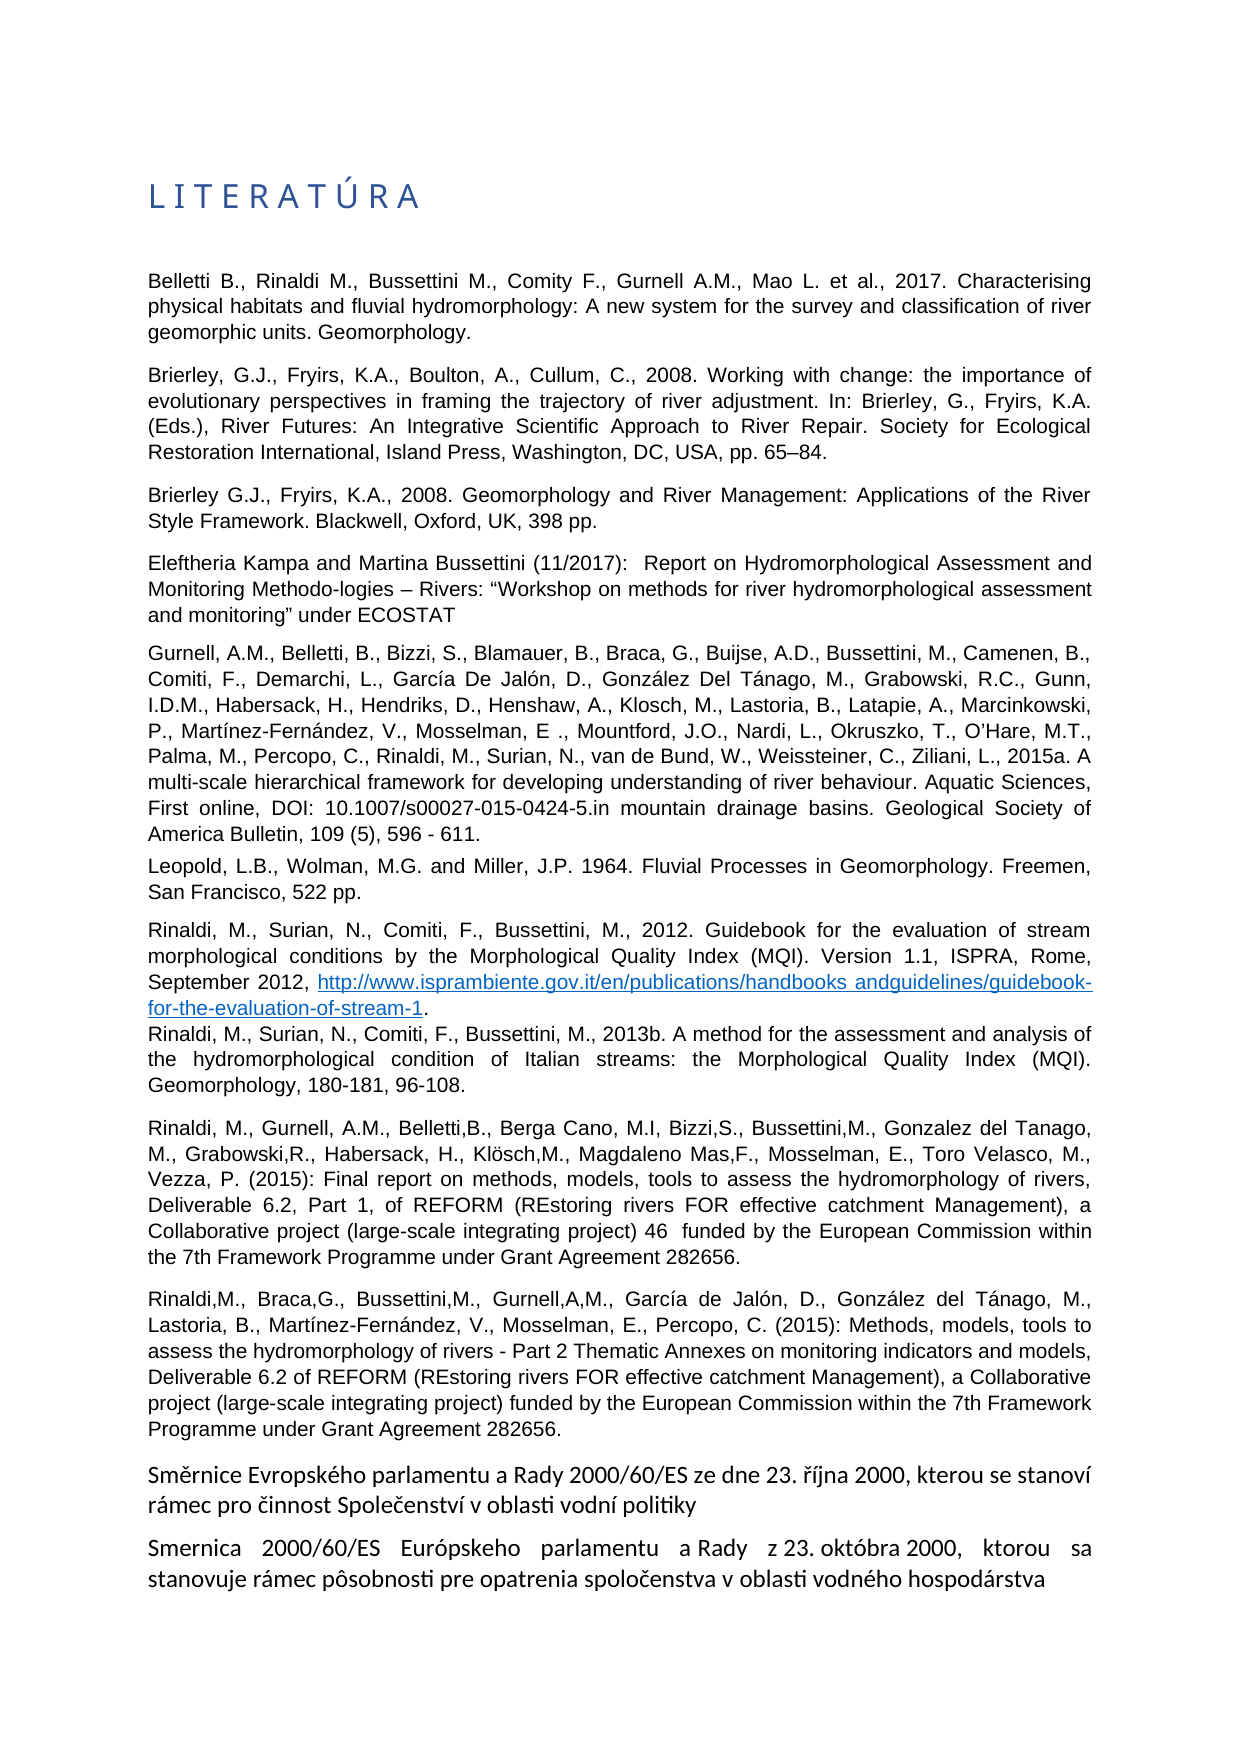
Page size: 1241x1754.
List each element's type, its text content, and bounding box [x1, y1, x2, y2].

subtitle L I T E R A T Ú R A [148, 173, 1093, 218]
text Rinaldi, M., Surian, N., Comiti, F., Bussettini, M., 2012. Guidebook for the evaluation of stream morphological conditions by the Morphological Quality Index (MQI). Version 1.1, ISPRA, Rome, September 2012, http://www.isprambiente.gov.it/en/publications/handbooks andguidelines/guidebook-for-the-evaluation-of-stream-1. [148, 918, 1093, 1019]
text Smernica 2000/60/ES Európskeho parlamentu a Rady z 23. októbra 2000, ktorou sa stanovuje rámec pôsobnosti pre opatrenia spoločenstva v oblasti vodného hospodárstva [148, 1532, 1093, 1593]
text Brierley G.J., Fryirs, K.A., 2008. Geomorphology and River Management: Applications of the River Style Framework. Blackwell, Oxford, UK, 398 pp. [148, 483, 1093, 532]
text Belletti B., Rinaldi M., Bussettini M., Comity F., Gurnell A.M., Mao L. et al., 2017. Characterising physical habitats and fluvial hydromorphology: A new system for the survey and classification of river geomorphic units. Geomorphology. [148, 268, 1093, 344]
text Brierley, G.J., Fryirs, K.A., Boulton, A., Cullum, C., 2008. Working with change: the importance of evolutionary perspectives in framing the trajectory of river adjustment. In: Brierley, G., Fryirs, K.A. (Eds.), River Futures: An Integrative Scientific Approach to River Repair. Society for Ecological Restoration International, Island Press, Washington, DC, USA, pp. 65–84. [148, 363, 1093, 464]
text Eleftheria Kampa and Martina Bussettini (11/2017): Report on Hydromorphological Assessment and Monitoring Methodo-logies – Rivers: “Workshop on methods for river hydromorphological assessment and monitoring” under ECOSTAT [148, 551, 1093, 627]
text Rinaldi, M., Gurnell, A.M., Belletti,B., Berga Cano, M.I, Bizzi,S., Bussettini,M., Gonzalez del Tanago, M., Grabowski,R., Habersack, H., Klösch,M., Magdaleno Mas,F., Mosselman, E., Toro Velasco, M., Vezza, P. (2015): Final report on methods, models, tools to assess the hydromorphology of rivers, Deliverable 6.2, Part 1, of REFORM (REstoring rivers FOR effective catchment Management), a Collaborative project (large-scale integrating project) 46 funded by the European Commission within the 7th Framework Programme under Grant Agreement 282656. [148, 1116, 1093, 1269]
text Gurnell, A.M., Belletti, B., Bizzi, S., Blamauer, B., Braca, G., Buijse, A.D., Bussettini, M., Camenen, B., Comiti, F., Demarchi, L., García De Jalón, D., González Del Tánago, M., Grabowski, R.C., Gunn, I.D.M., Habersack, H., Hendriks, D., Henshaw, A., Klosch, M., Lastoria, B., Latapie, A., Marcinkowski, P., Martínez-Fernández, V., Mosselman, E ., Mountford, J.O., Nardi, L., Okruszko, T., O’Hare, M.T., Palma, M., Percopo, C., Rinaldi, M., Surian, N., van de Bund, W., Weissteiner, C., Ziliani, L., 2015a. A multi-scale hierarchical framework for developing understanding of river behaviour. Aquatic Sciences, First online, DOI: 10.1007/s00027-015-0424-5.in mountain drainage basins. Geological Society of America Bulletin, 109 (5), 596 - 611. [148, 641, 1093, 846]
text Leopold, L.B., Wolman, M.G. and Miller, J.P. 1964. Fluvial Processes in Geomorphology. Freemen, San Francisco, 522 pp. [148, 854, 1093, 904]
text Rinaldi,M., Braca,G., Bussettini,M., Gurnell,A,M., García de Jalón, D., González del Tánago, M., Lastoria, B., Martínez-Fernández, V., Mosselman, E., Percopo, C. (2015): Methods, models, tools to assess the hydromorphology of rivers - Part 2 Thematic Annexes on monitoring indicators and models, Deliverable 6.2 of REFORM (REstoring rivers FOR effective catchment Management), a Collaborative project (large-scale integrating project) funded by the European Commission within the 7th Framework Programme under Grant Agreement 282656. [148, 1287, 1093, 1440]
text Rinaldi, M., Surian, N., Comiti, F., Bussettini, M., 2013b. A method for the assessment and analysis of the hydromorphological condition of Italian streams: the Morphological Quality Index (MQI). Geomorphology, 180-181, 96-108. [148, 1021, 1093, 1097]
text Směrnice Evropského parlamentu a Rady 2000/60/ES ze dne 23. října 2000, kterou se stanoví rámec pro činnost Společenství v oblasti vodní politiky [148, 1459, 1093, 1520]
